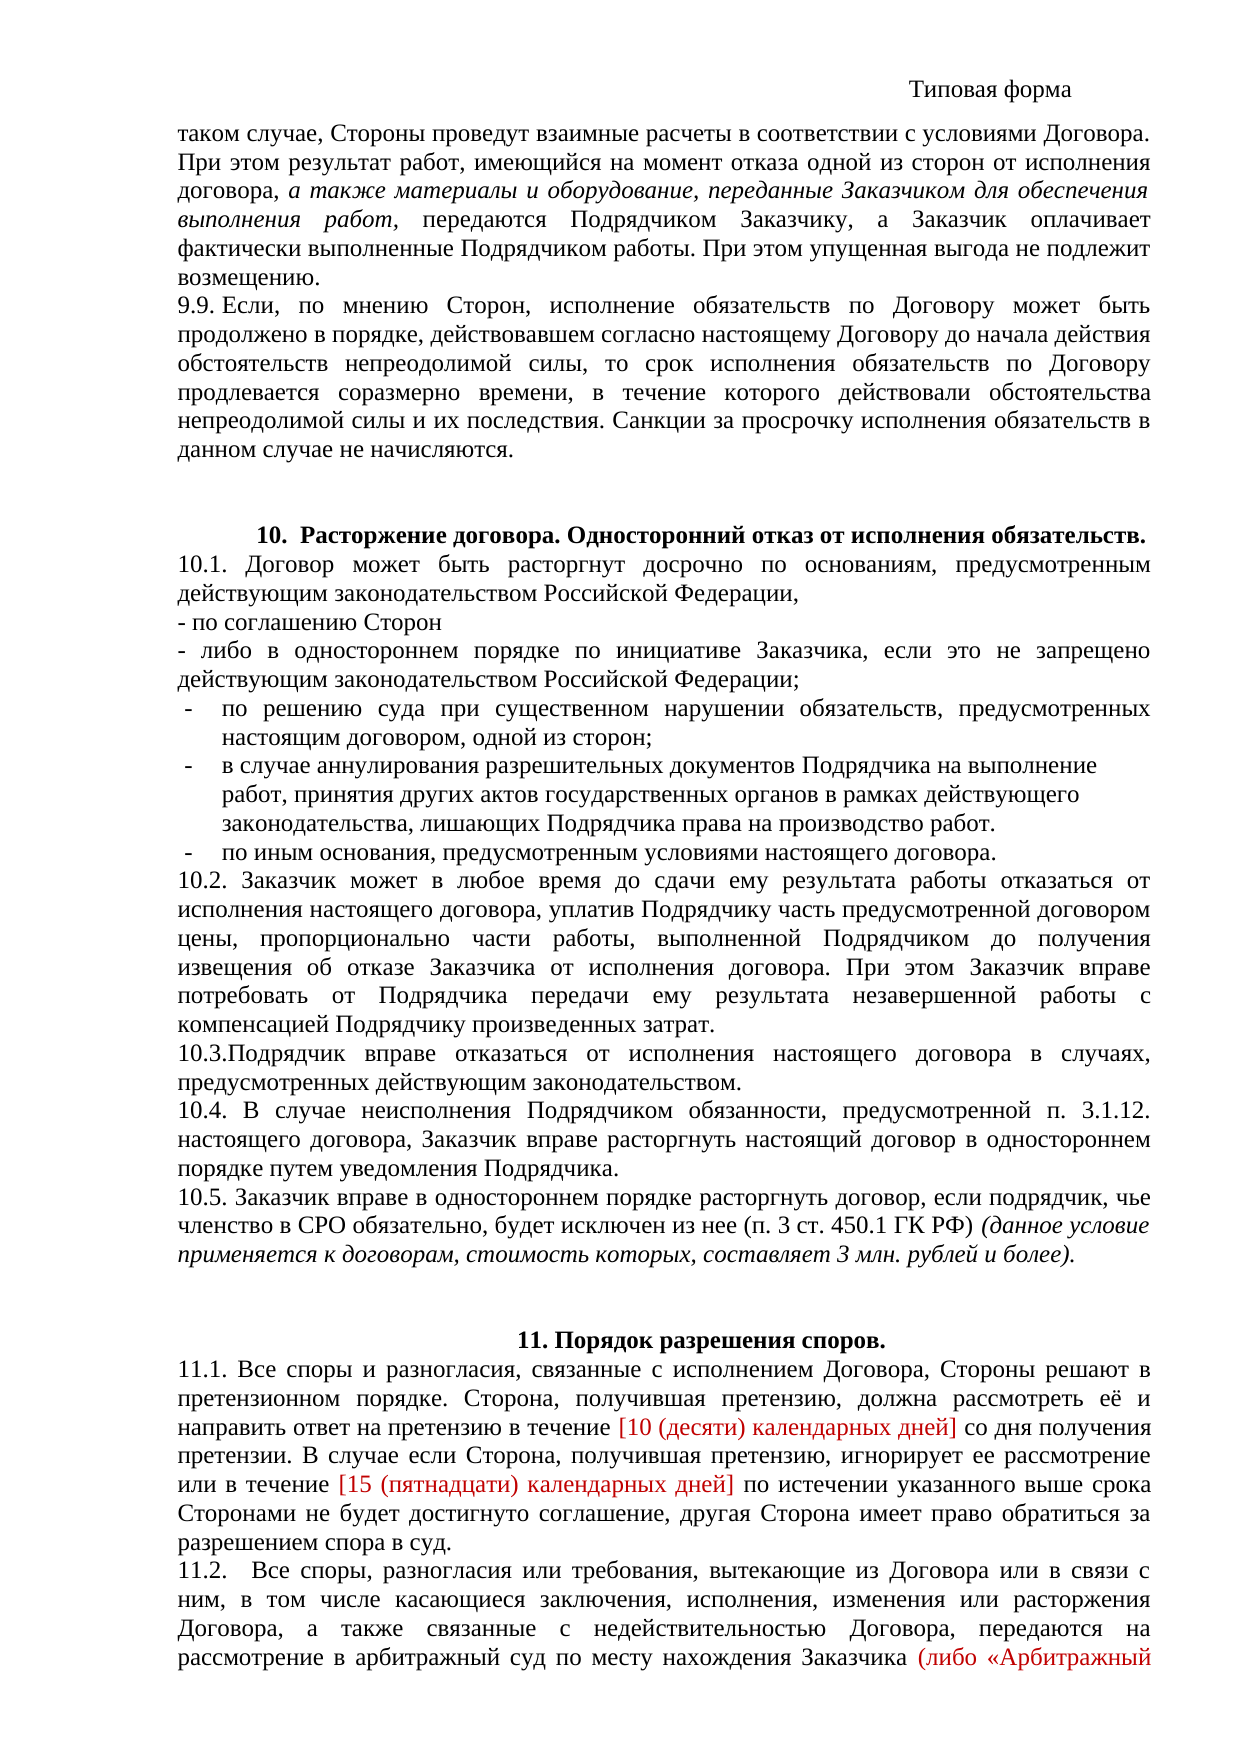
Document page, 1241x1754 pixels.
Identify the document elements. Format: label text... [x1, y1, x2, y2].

text 10.2. Заказчик может в любое время до сдачи ему результата работы отказаться от исполнения настоящего договора, уплатив Подрядчику часть предусмотренной договором цены, пропорционально части работы, выполненной Подрядчиком до получения извещения об отказе Заказчика от исполнения договора. При этом Заказчик вправе потребовать от Подрядчика передачи ему результата незавершенной работы с компенсацией Подрядчику произведенных затрат. [177, 866, 1152, 1038]
text - либо в одностороннем порядке по инициативе Заказчика, если это не запрещено действующим законодательством Российской Федерации; [177, 636, 1152, 693]
text 10.4. В случае неисполнения Подрядчиком обязанности, предусмотренной п. 3.1.12. настоящего договора, Заказчик вправе расторгнуть настоящий договор в одностороннем порядке путем уведомления Подрядчика. [177, 1096, 1152, 1182]
text 10.1. Договор может быть расторгнут досрочно по основаниям, предусмотренным действующим законодательством Российской Федерации, [177, 549, 1152, 607]
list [177, 118, 1152, 291]
text - по соглашению Сторон [177, 607, 1152, 636]
text 10.3.Подрядчик вправе отказаться от исполнения настоящего договора в случаях, предусмотренных действующим законодательством. [177, 1038, 1152, 1096]
text 10.5. Заказчик вправе в одностороннем порядке расторгнуть договор, если подрядчик, чье членство в СРО обязательно, будет исключен из нее (п. 3 ст. 450.1 ГК РФ) (данное условие применяется к договорам, стоимость которых, составляет 3 млн. рублей и более). [177, 1182, 1152, 1268]
list в случае аннулирования разрешительных документов Подрядчика на выполнение работ, принятия других актов государственных органов в рамках действующего законодательства, лишающих Подрядчика права на производство работ. [184, 751, 1152, 837]
list по иным основания, предусмотренным условиями настоящего договора. [184, 837, 1152, 866]
list по решению суда при существенном нарушении обязательств, предусмотренных настоящим договором, одной из сторон; [184, 693, 1152, 751]
list Если, по мнению Сторон, исполнение обязательств по Договору может быть продолжено в порядке, действовавшем согласно настоящему Договору до начала действия обстоятельств непреодолимой силы, то срок исполнения обязательств по Договору продлевается соразмерно времени, в течение которого действовали обстоятельства непреодолимой силы и их последствия. Санкции за просрочку исполнения обязательств в данном случае не начисляются. [177, 291, 1152, 463]
text 10. Расторжение договора. Односторонний отказ от исполнения обязательств. [251, 521, 1152, 549]
list 11.1. Все споры и разногласия, связанные с исполнением Договора, Стороны решают в претензионном порядке. Сторона, получившая претензию, должна рассмотреть её и направить ответ на претензию в течение [10 (десяти) календарных дней] со дня получения претензии. В случае если Сторона, получившая претензию, игнорирует ее рассмотрение или в течение [15 (пятнадцати) календарных дней] по истечении указанного выше срока Сторонами не будет достигнуто соглашение, другая Сторона имеет право обратиться за разрешением спора в суд. [177, 1354, 1152, 1556]
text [177, 1556, 1152, 1671]
text 11. Порядок разрешения споров. [251, 1326, 1152, 1354]
